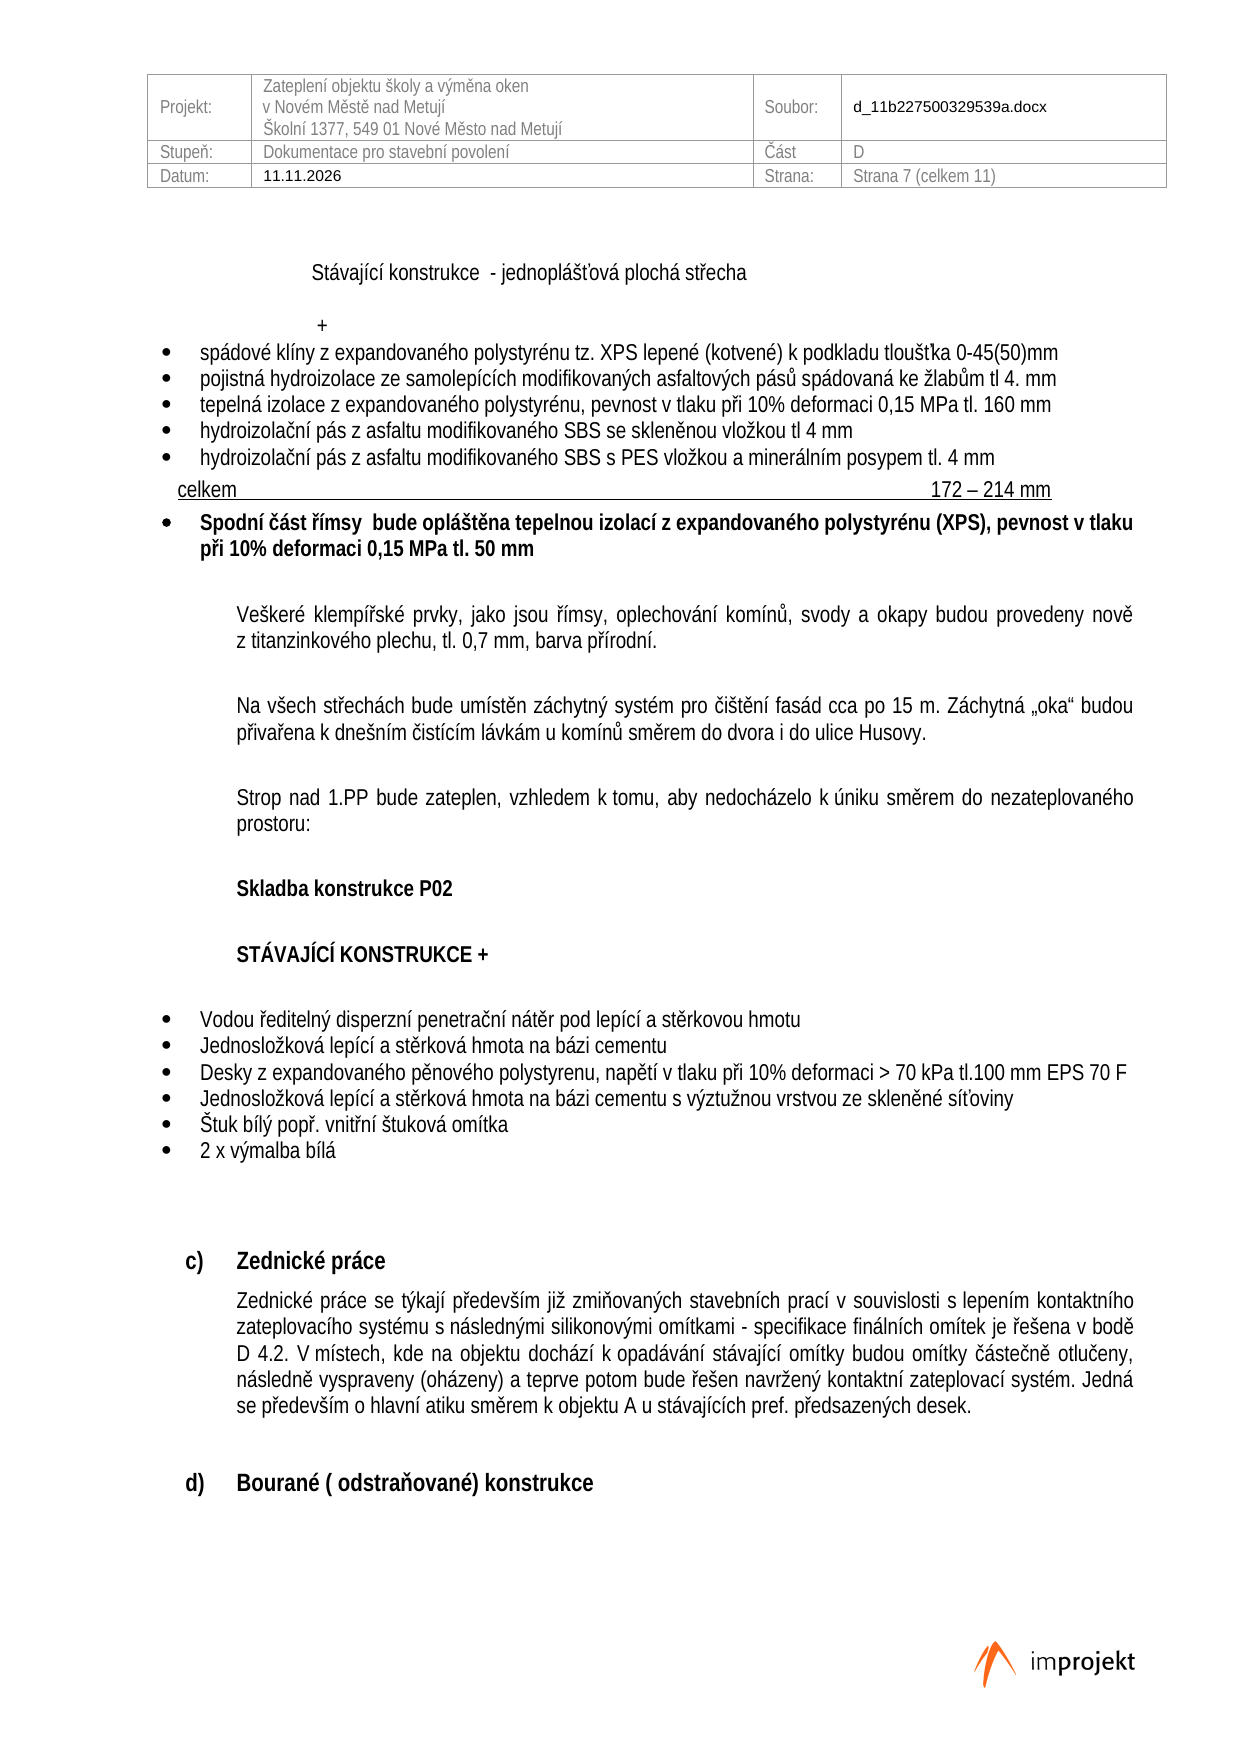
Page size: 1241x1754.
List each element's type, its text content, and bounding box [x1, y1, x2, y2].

list Vodou ředitelný disperzní penetrační nátěr pod lepící a stěrkovou hmotu [162, 1006, 1134, 1032]
subtitle Zednické práce [185, 1246, 1134, 1274]
list pojistná hydroizolace ze samolepících modifikovaných asfaltových pásů spádovaná ke žlabům tl 4. mm [162, 365, 1134, 391]
list 2 x výmalba bílá [162, 1137, 1134, 1164]
text STÁVAJÍCÍ KONSTRUKCE + [236, 941, 1134, 967]
text Na všech střechách bude umístěn záchytný systém pro čištění fasád cca po 15 m. Záchytná „oka“ budou přivařena k dnešním čistícím lávkám u komínů směrem do dvora i do ulice Husovy. [236, 692, 1134, 745]
picture [972, 1639, 1137, 1689]
subtitle Bourané ( odstraňované) konstrukce [185, 1468, 1134, 1497]
list + [311, 312, 1134, 338]
list hydroizolační pás z asfaltu modifikovaného SBS s PES vložkou a minerálním posypem tl. 4 mm [162, 444, 1134, 470]
list spádové klíny z expandovaného polystyrénu tz. XPS lepené (kotvené) k podkladu tloušťka 0-45(50)mm [162, 338, 1134, 365]
list Štuk bílý popř. vnitřní štuková omítka [162, 1111, 1134, 1137]
list Stávající konstrukce - jednoplášťová plochá střecha [311, 259, 1134, 286]
list tepelná izolace z expandovaného polystyrénu, pevnost v tlaku při 10% deformaci 0,15 MPa tl. 160 mm [162, 391, 1134, 417]
text Strop nad 1.PP bude zateplen, vzhledem k tomu, aby nedocházelo k úniku směrem do nezateplovaného prostoru: [236, 784, 1134, 836]
list Jednosložková lepící a stěrková hmota na bázi cementu [162, 1032, 1134, 1058]
list Desky z expandovaného pěnového polystyrenu, napětí v tlaku při 10% deformaci > 70 kPa tl.100 mm EPS 70 F [162, 1058, 1134, 1085]
list Jednosložková lepící a stěrková hmota na bázi cementu s výztužnou vrstvou ze skleněné síťoviny [162, 1085, 1134, 1111]
text Veškeré klempířské prvky, jako jsou římsy, oplechování komínů, svody a okapy budou provedeny nově z titanzinkového plechu, tl. 0,7 mm, barva přírodní. [236, 601, 1134, 653]
text Zednické práce se týkají především již zmiňovaných stavebních prací v souvislosti s lepením kontaktního zateplovacího systému s následnými silikonovými omítkami - specifikace finálních omítek je řešena v bodě D 4.2. V místech, kde na objektu dochází k opadávání stávající omítky budou omítky částečně otlučeny, následně vyspraveny (oházeny) a teprve potom bude řešen navržený kontaktní zateplovací systém. Jedná se především o hlavní atiku směrem k objektu A u stávajících pref. předsazených desek. [236, 1287, 1134, 1419]
list hydroizolační pás z asfaltu modifikovaného SBS se skleněnou vložkou tl 4 mm [162, 417, 1134, 444]
text celkem 172 – 214 mm [162, 476, 1134, 503]
list Spodní část římsy bude opláštěna tepelnou izolací z expandovaného polystyrénu (XPS), pevnost v tlaku při 10% deformaci 0,15 MPa tl. 50 mm [162, 509, 1134, 562]
text Skladba konstrukce P02 [236, 875, 1134, 902]
